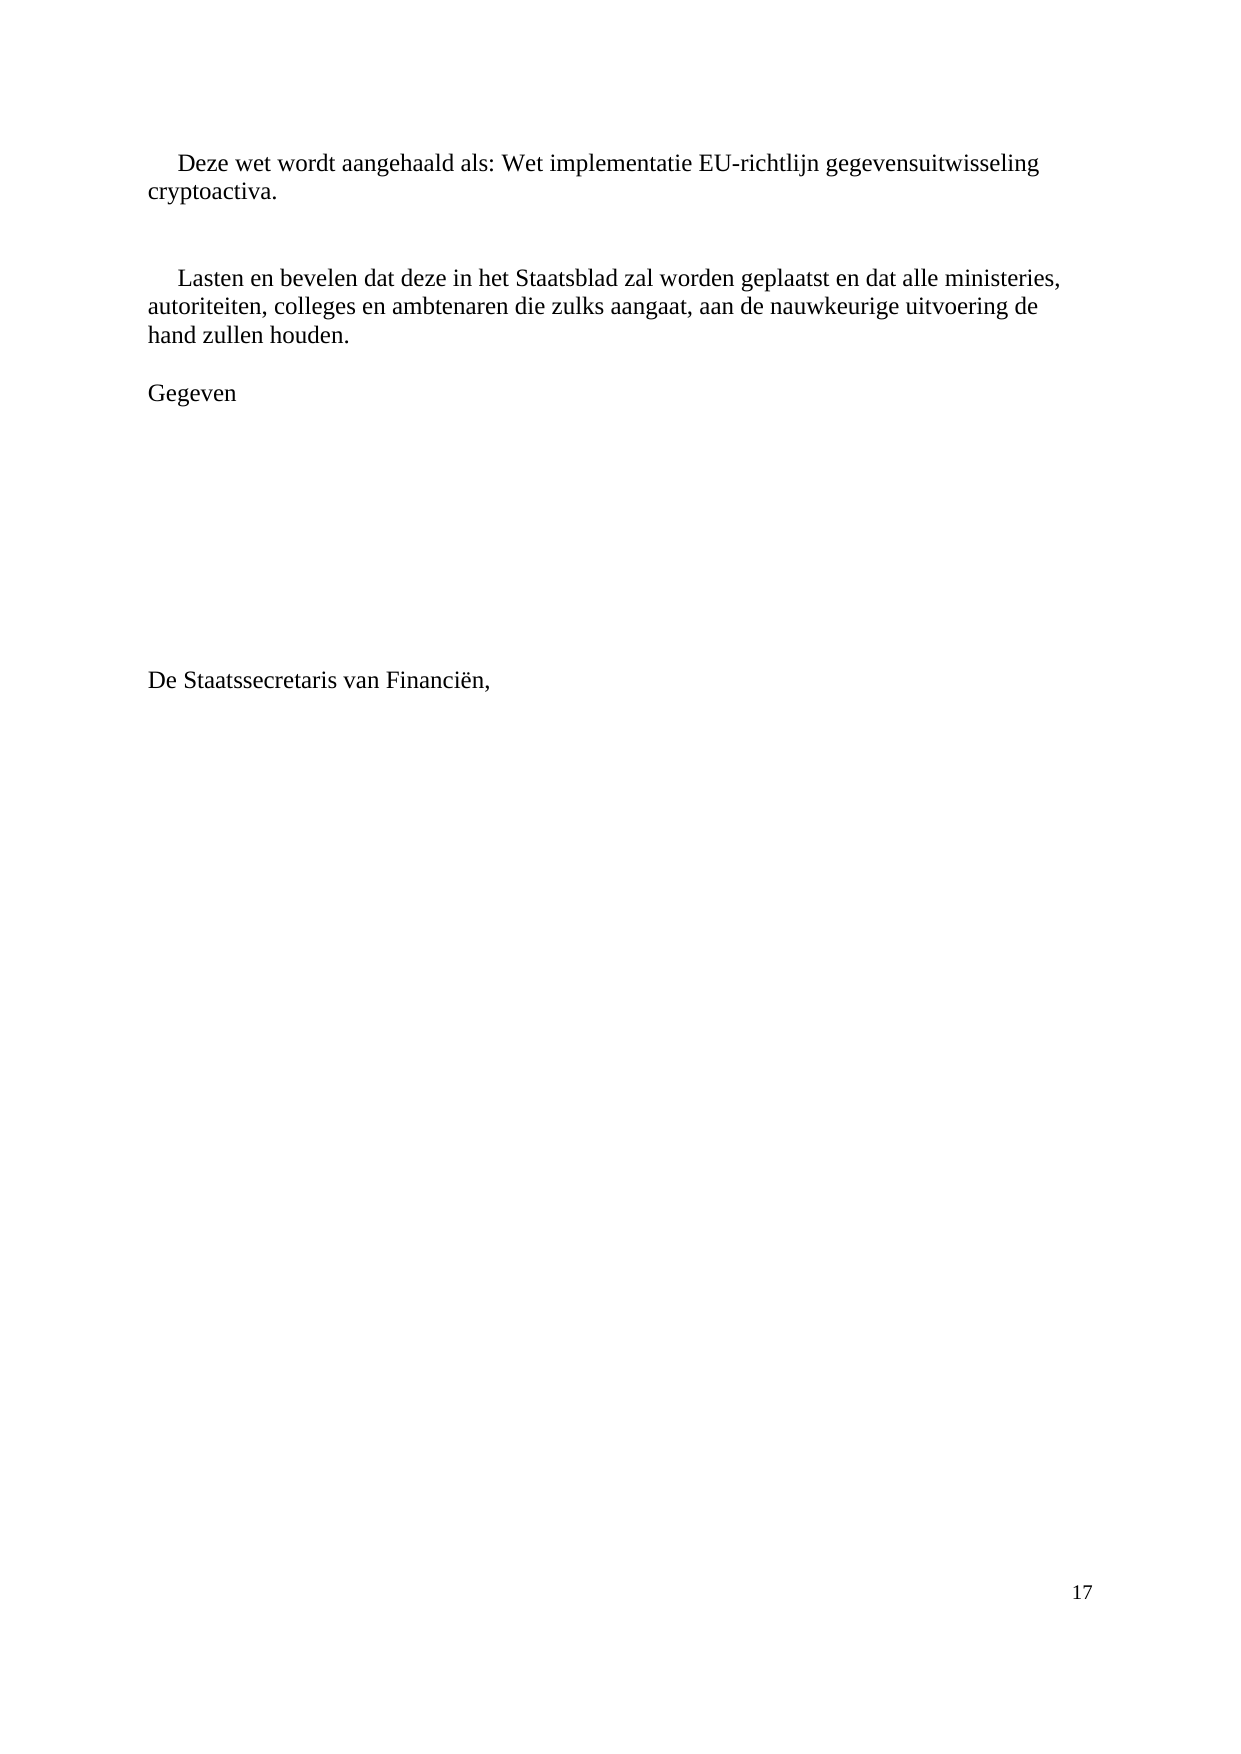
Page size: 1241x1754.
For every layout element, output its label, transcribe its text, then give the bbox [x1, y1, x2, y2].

text Gegeven [148, 378, 1092, 406]
text De Staatssecretaris van Financiën, [148, 665, 1092, 694]
text Lasten en bevelen dat deze in het Staatsblad zal worden geplaatst en dat alle ministeries, autoriteiten, colleges en ambtenaren die zulks aangaat, aan de nauwkeurige uitvoering de hand zullen houden. [148, 263, 1092, 349]
text Deze wet wordt aangehaald als: Wet implementatie EU-richtlijn gegevensuitwisseling cryptoactiva. [148, 148, 1092, 205]
